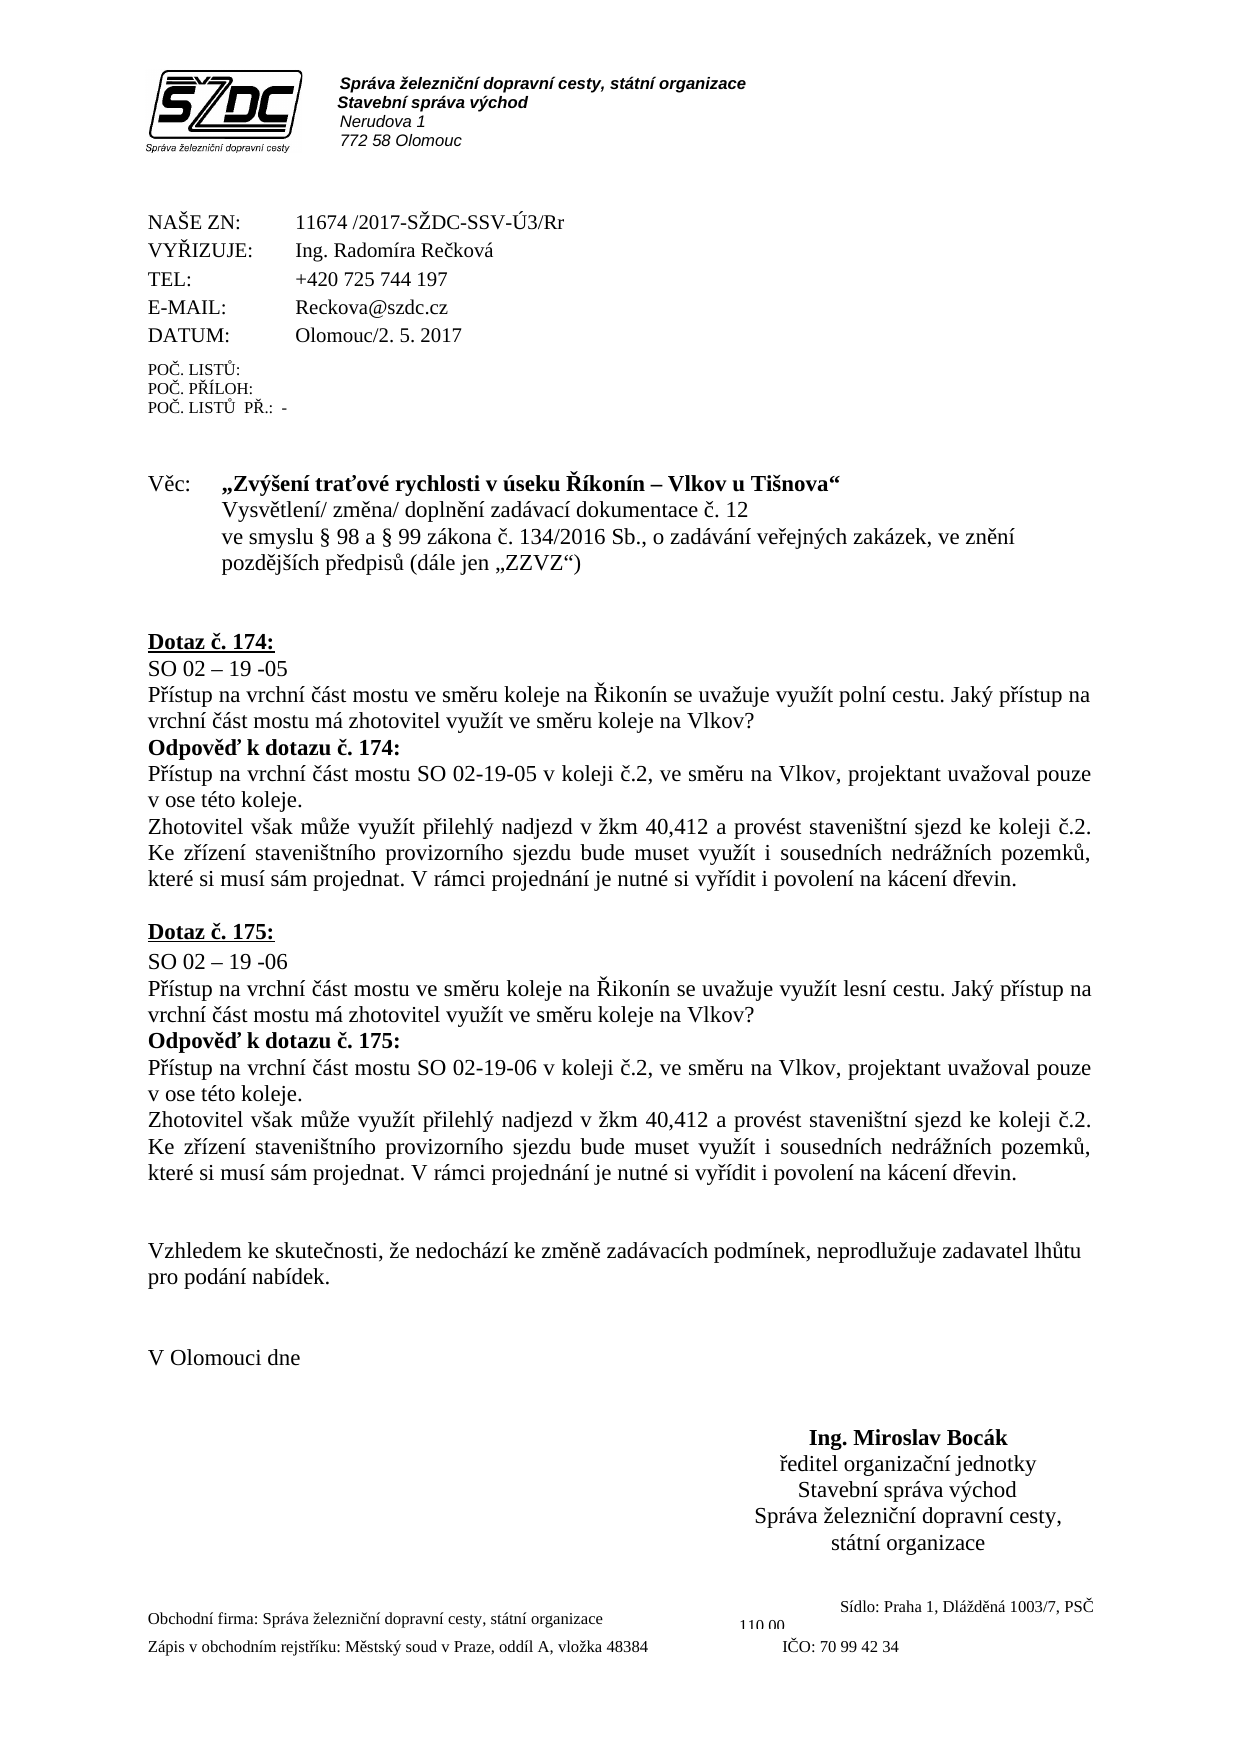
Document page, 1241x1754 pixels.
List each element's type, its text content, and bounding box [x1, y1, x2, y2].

text TEL: +420 725 744 197 [148, 267, 1093, 291]
text SO 02 – 19 -06 [148, 948, 1093, 975]
text Odpověď k dotazu č. 174: [148, 734, 1093, 760]
text SO 02 – 19 -05 [148, 655, 1093, 681]
text DATUM: Olomouc/2. 5. 2017 [148, 323, 1093, 347]
picture [145, 69, 303, 153]
text Přístup na vrchní část mostu SO 02-19-06 v koleji č.2, ve směru na Vlkov, projektant uvažoval pouze v ose této koleje. [148, 1054, 1093, 1107]
text Přístup na vrchní část mostu SO 02-19-05 v koleji č.2, ve směru na Vlkov, projektant uvažoval pouze v ose této koleje. [148, 760, 1093, 813]
text Přístup na vrchní část mostu ve směru koleje na Řikonín se uvažuje využít polní cestu. Jaký přístup na vrchní část mostu má zhotovitel využít ve směru koleje na Vlkov? [148, 681, 1093, 734]
text Přístup na vrchní část mostu ve směru koleje na Řikonín se uvažuje využít lesní cestu. Jaký přístup na vrchní část mostu má zhotovitel využít ve směru koleje na Vlkov? [148, 975, 1093, 1027]
text ve smyslu § 98 a § 99 zákona č. 134/2016 Sb., o zadávání veřejných zakázek, ve znění pozdějších předpisů (dále jen „ZZVZ“) [221, 523, 1093, 576]
text Stavební správa východ [664, 1476, 1093, 1503]
text Věc: „Zvýšení traťové rychlosti v úseku Říkonín – Vlkov u Tišnova“ [148, 470, 1093, 497]
text POČ. LISTŮ PŘ.: - [148, 398, 1093, 417]
text E-MAIL: Reckova@szdc.cz [148, 295, 1093, 319]
text Dotaz č. 174: [148, 628, 1093, 655]
text Zhotovitel však může využít přilehlý nadjezd v žkm 40,412 a provést staveništní sjezd ke koleji č.2. Ke zřízení staveništního provizorního sjezdu bude muset využít i sousedních nedrážních pozemků, které si musí sám projednat. V rámci projednání je nutné si vyřídit i povolení na kácení dřevin. [148, 1107, 1093, 1186]
text ředitel organizační jednotky [664, 1450, 1093, 1476]
text Ing. Miroslav Bocák [664, 1423, 1093, 1450]
text POČ. PŘÍLOH: [148, 379, 1093, 398]
text NAŠE ZN: 11674 /2017-SŽDC-SSV-Ú3/Rr [148, 210, 1093, 234]
text POČ. LISTŮ: [148, 360, 1093, 379]
text Odpověď k dotazu č. 175: [148, 1027, 1093, 1054]
text V Olomouci dne [148, 1344, 1093, 1371]
text Dotaz č. 175: [148, 918, 1093, 944]
text Správa železniční dopravní cesty, [664, 1503, 1093, 1529]
text Zhotovitel však může využít přilehlý nadjezd v žkm 40,412 a provést staveništní sjezd ke koleji č.2. Ke zřízení staveništního provizorního sjezdu bude muset využít i sousedních nedrážních pozemků, které si musí sám projednat. V rámci projednání je nutné si vyřídit i povolení na kácení dřevin. [148, 813, 1093, 892]
text Vysvětlení/ změna/ doplnění zadávací dokumentace č. 12 [221, 497, 1093, 523]
text státní organizace [664, 1529, 1093, 1555]
text Vzhledem ke skutečnosti, že nedochází ke změně zadávacích podmínek, neprodlužuje zadavatel lhůtu pro podání nabídek. [148, 1237, 1093, 1289]
text VYŘIZUJE: Ing. Radomíra Rečková [148, 238, 1093, 262]
